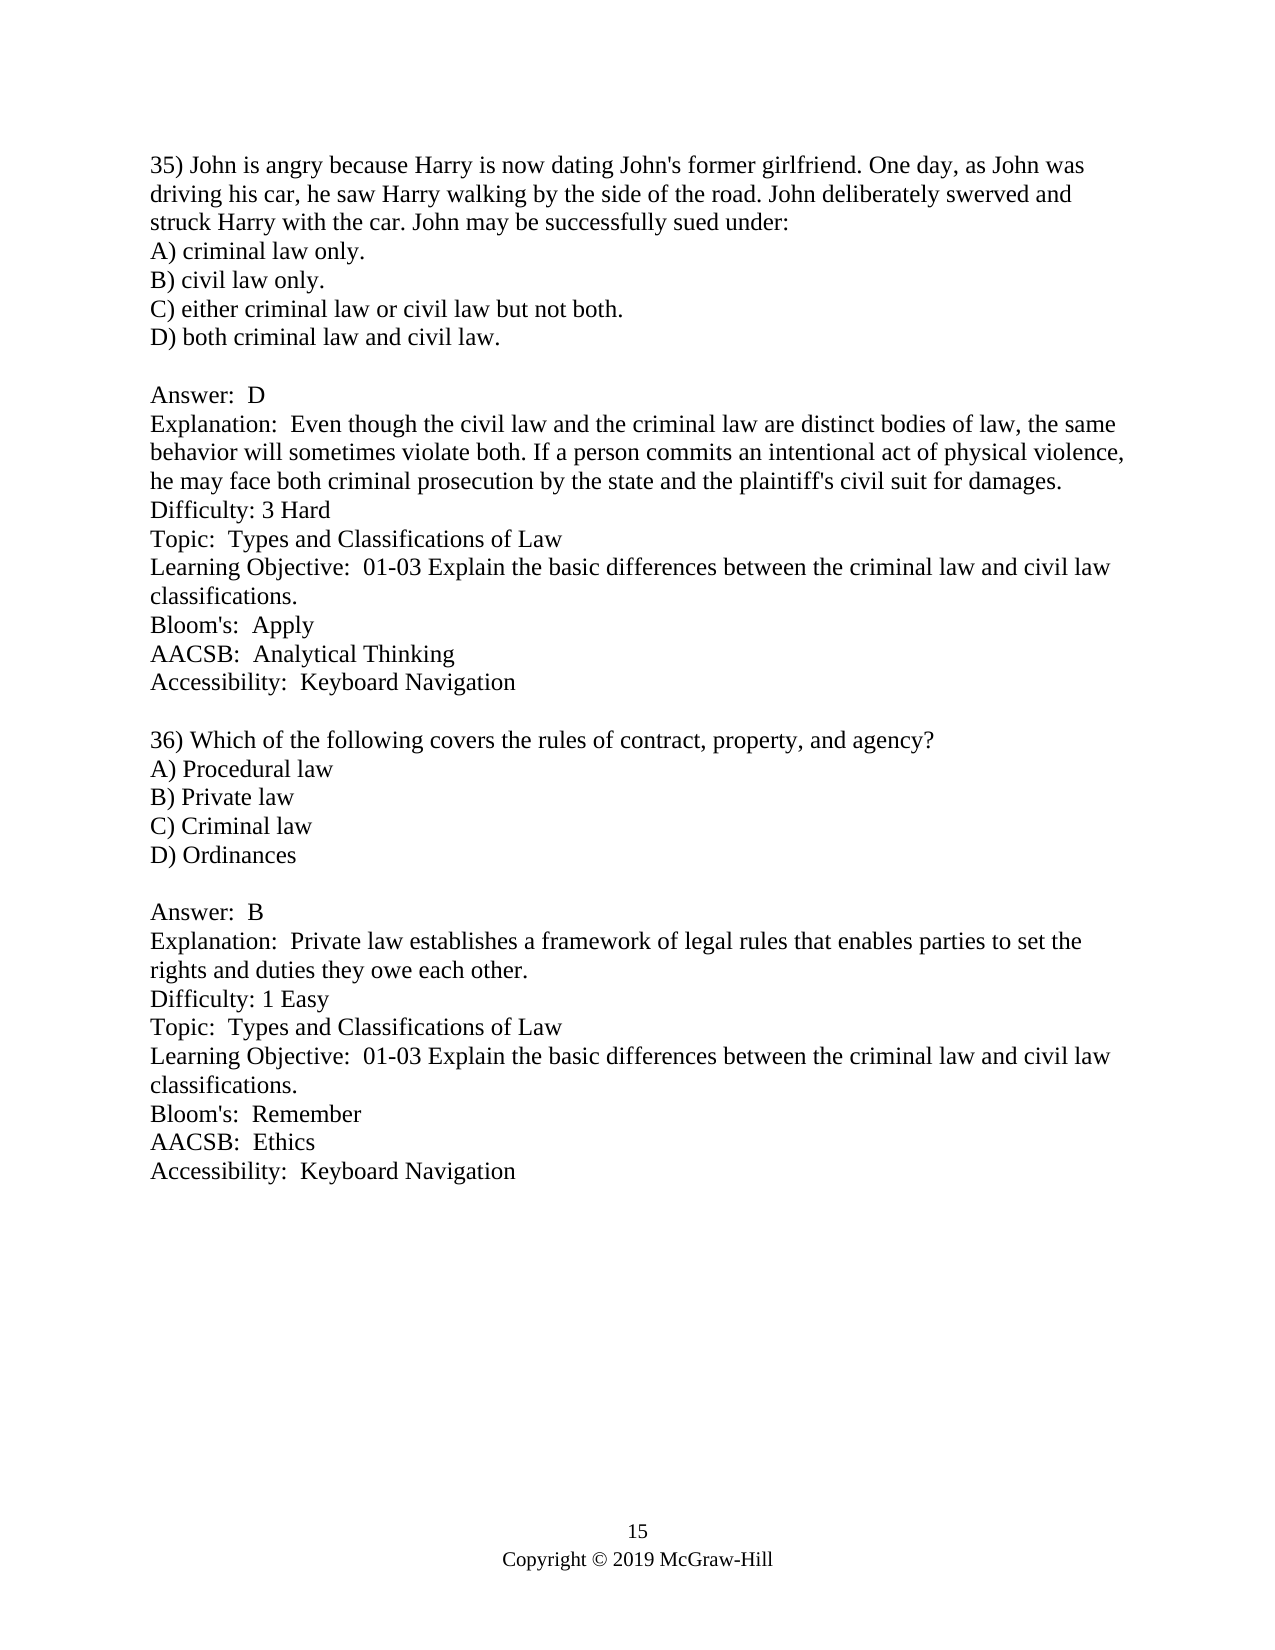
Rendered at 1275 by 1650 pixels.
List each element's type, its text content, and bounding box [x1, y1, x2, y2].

text Answer: B [150, 897, 1125, 926]
text Learning Objective: 01-03 Explain the basic differences between the criminal law and civil law classifications. [150, 552, 1125, 610]
text Explanation: Private law establishes a framework of legal rules that enables parties to set the rights and duties they owe each other. [150, 926, 1125, 984]
text Answer: D [150, 380, 1125, 409]
text Difficulty: 3 Hard [150, 495, 1125, 524]
text C) Criminal law [150, 811, 1125, 840]
text D) Ordinances [150, 840, 1125, 869]
text B) Private law [150, 782, 1125, 811]
text Bloom's: Apply [150, 610, 1125, 639]
text Accessibility: Keyboard Navigation [150, 1156, 1125, 1185]
text A) criminal law only. [150, 236, 1125, 265]
text Bloom's: Remember [150, 1099, 1125, 1127]
text Explanation: Even though the civil law and the criminal law are distinct bodies of law, the same behavior will sometimes violate both. If a person commits an intentional act of physical violence, he may face both criminal prosecution by the state and the plaintiff's civil suit for damages. [150, 409, 1125, 495]
text Difficulty: 1 Easy [150, 984, 1125, 1012]
text Learning Objective: 01-03 Explain the basic differences between the criminal law and civil law classifications. [150, 1041, 1125, 1099]
text AACSB: Analytical Thinking [150, 639, 1125, 667]
text B) civil law only. [150, 265, 1125, 294]
text A) Procedural law [150, 754, 1125, 782]
text AACSB: Ethics [150, 1127, 1125, 1156]
text 36) Which of the following covers the rules of contract, property, and agency? [150, 725, 1125, 754]
text Topic: Types and Classifications of Law [150, 1012, 1125, 1041]
text Topic: Types and Classifications of Law [150, 524, 1125, 552]
text Accessibility: Keyboard Navigation [150, 667, 1125, 696]
text 35) John is angry because Harry is now dating John's former girlfriend. One day, as John was driving his car, he saw Harry walking by the side of the road. John deliberately swerved and struck Harry with the car. John may be successfully sued under: [150, 150, 1125, 236]
text D) both criminal law and civil law. [150, 322, 1125, 351]
text C) either criminal law or civil law but not both. [150, 294, 1125, 322]
